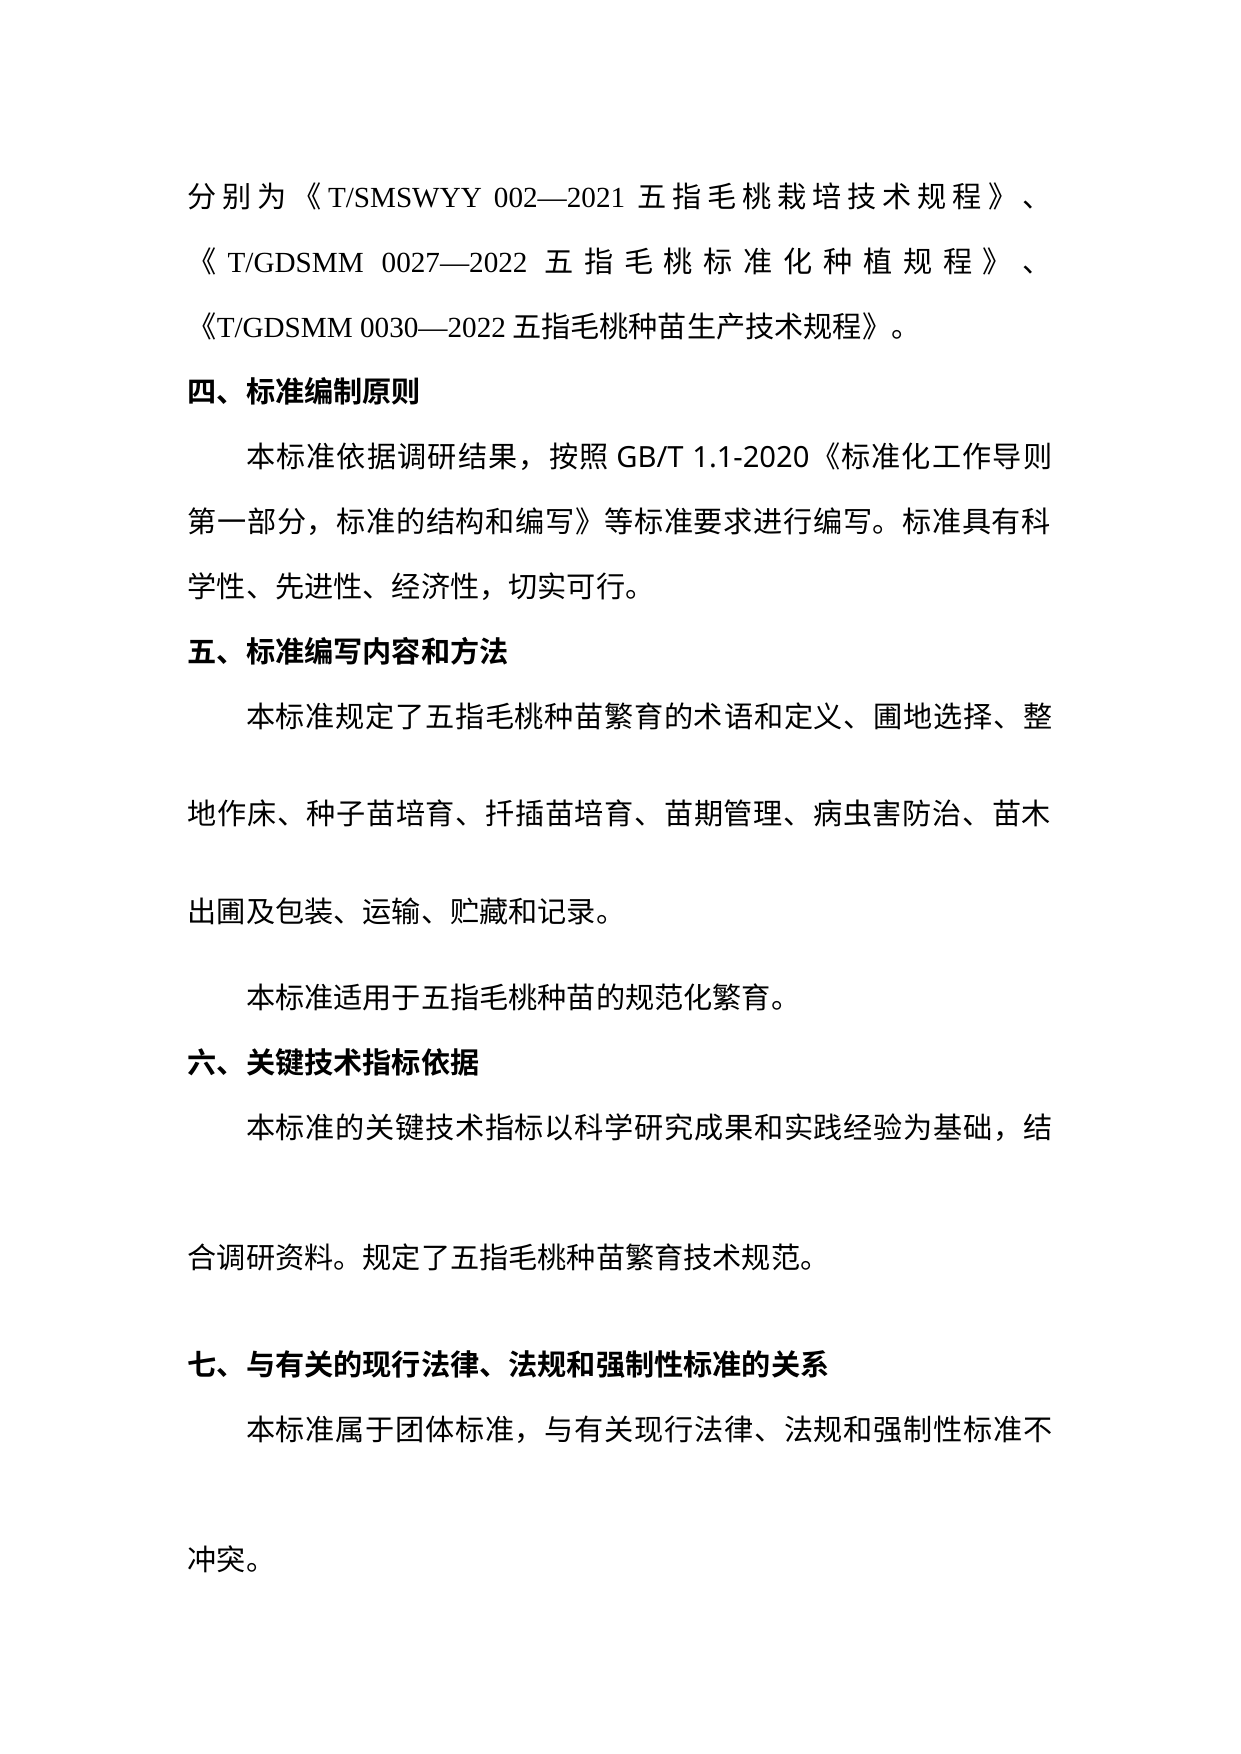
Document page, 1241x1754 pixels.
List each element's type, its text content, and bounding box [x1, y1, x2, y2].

text 本标准规定了五指毛桃种苗繁育的术语和定义、圃地选择、整地作床、种子苗培育、扦插苗培育、苗期管理、病虫害防治、苗木出圃及包装、运输、贮藏和记录。 [187, 682, 1053, 942]
text 五、标准编写内容和方法 [187, 617, 1053, 682]
text 本标准适用于五指毛桃种苗的规范化繁育。 [187, 963, 1053, 1028]
text 六、关键技术指标依据 [187, 1028, 1053, 1093]
text 四、标准编制原则 [187, 357, 1053, 422]
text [187, 162, 1053, 357]
text 本标准的关键技术指标以科学研究成果和实践经验为基础，结合调研资料。规定了五指毛桃种苗繁育技术规范。 [187, 1093, 1053, 1288]
text 七、与有关的现行法律、法规和强制性标准的关系 [187, 1330, 1053, 1395]
text 本标准依据调研结果，按照GB/T 1.1-2020《标准化工作导则 第一部分，标准的结构和编写》等标准要求进行编写。标准具有科学性、先进性、经济性，切实可行。 [187, 422, 1053, 617]
text 本标准属于团体标准，与有关现行法律、法规和强制性标准不冲突。 [187, 1395, 1053, 1590]
